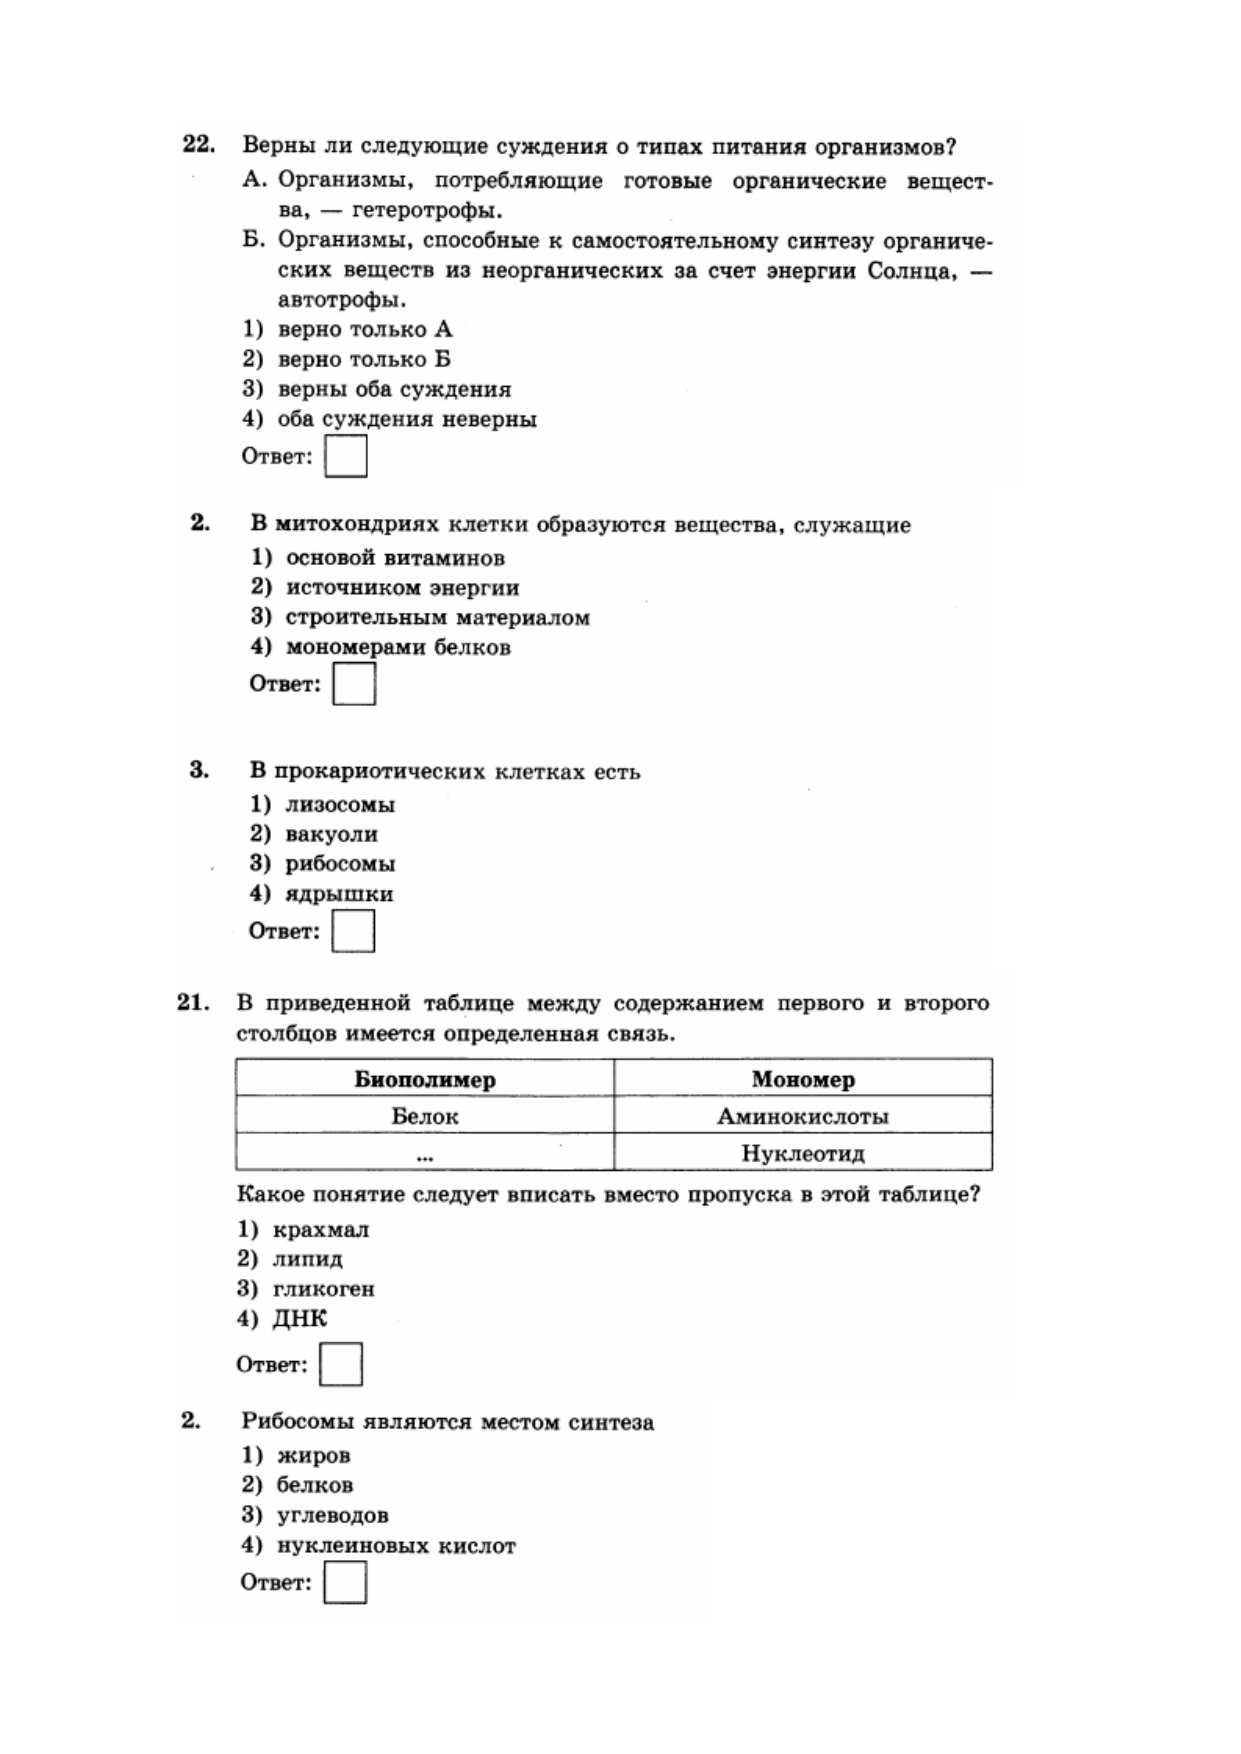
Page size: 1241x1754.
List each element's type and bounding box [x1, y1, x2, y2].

picture [177, 118, 1024, 1625]
